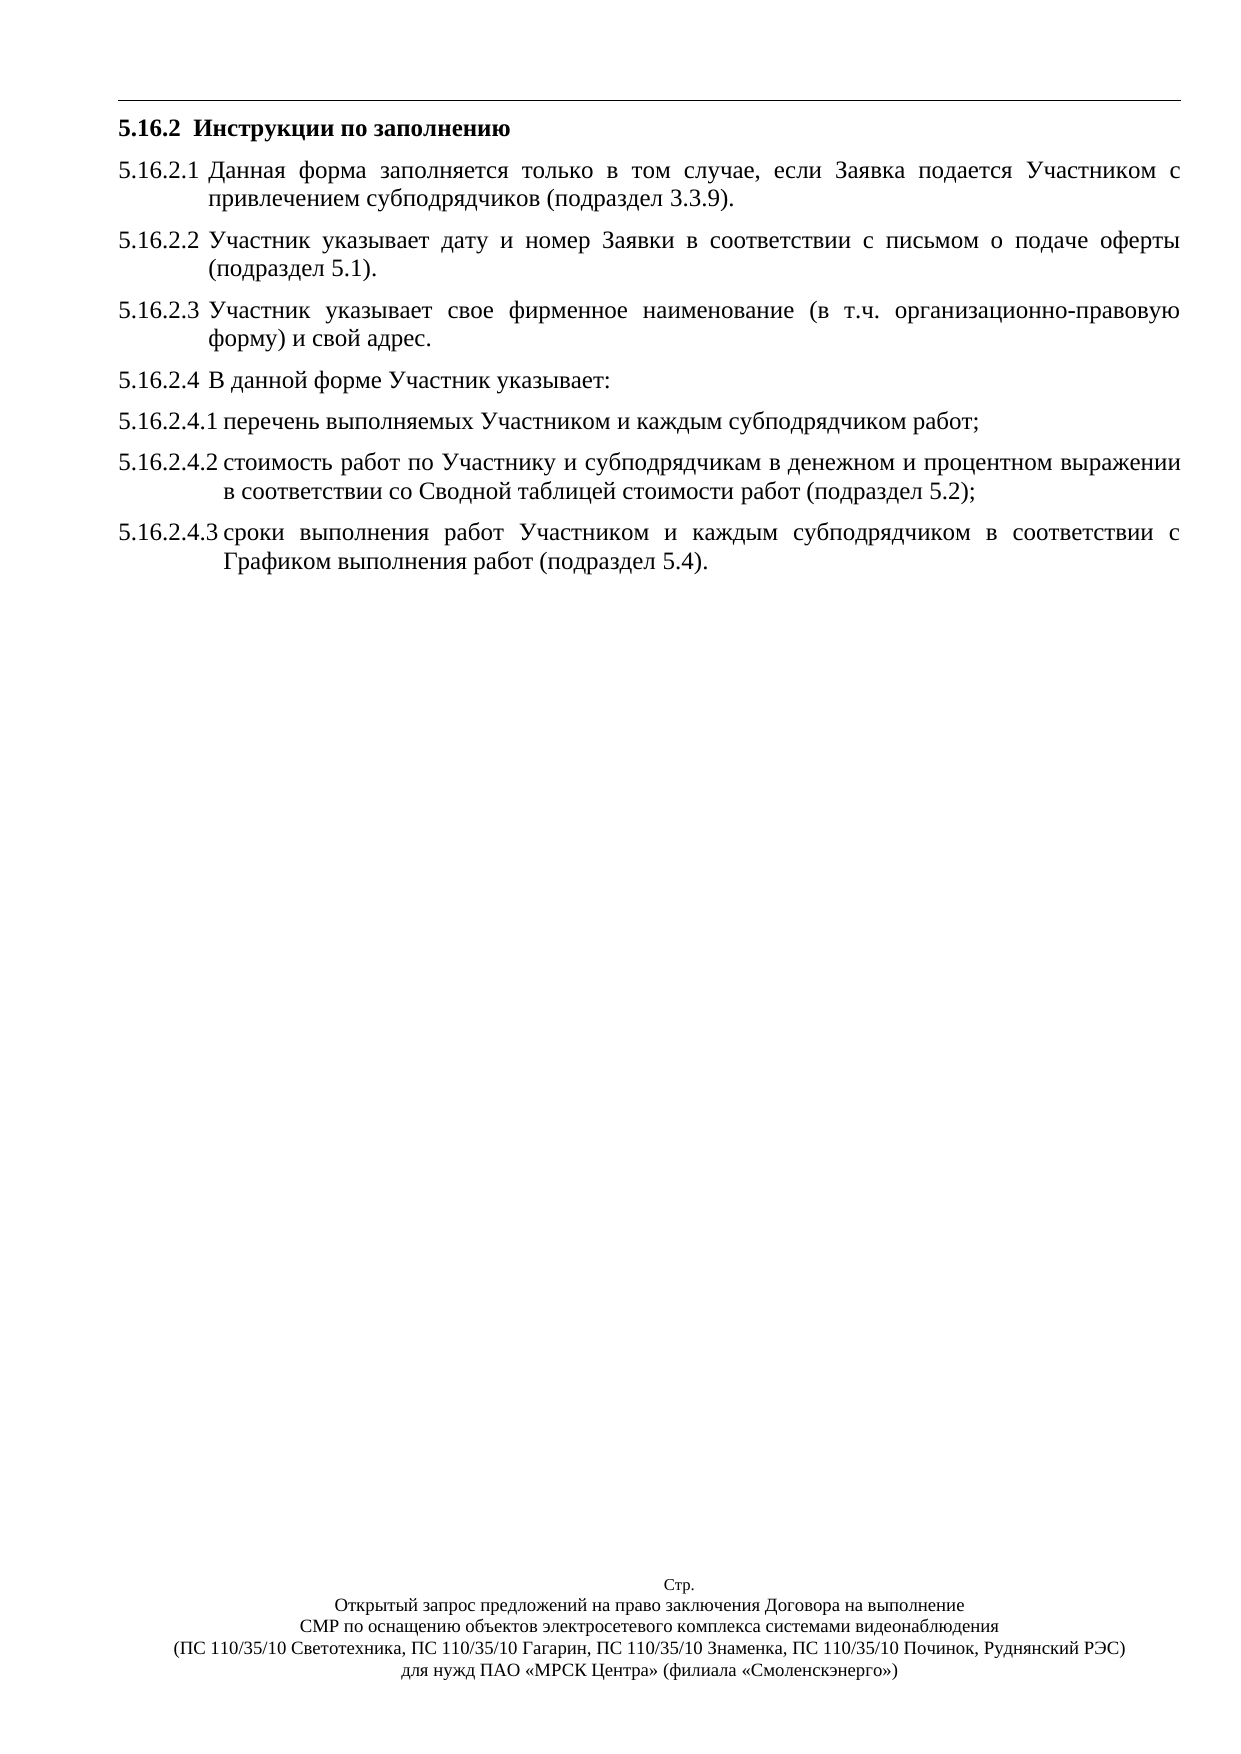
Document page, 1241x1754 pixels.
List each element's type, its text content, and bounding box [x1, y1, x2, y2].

subtitle Инструкции по заполнению [118, 113, 1181, 142]
list перечень выполняемых Участником и каждым субподрядчиком работ; [118, 406, 1181, 435]
list Участник указывает дату и номер Заявки в соответствии с письмом о подаче оферты (подраздел 5.1). [118, 225, 1181, 282]
list Участник указывает свое фирменное наименование (в т.ч. организационно-правовую форму) и свой адрес. [118, 295, 1181, 352]
list сроки выполнения работ Участником и каждым субподрядчиком в соответствии с Графиком выполнения работ (подраздел 5.4). [118, 517, 1181, 575]
list Данная форма заполняется только в том случае, если Заявка подается Участником с привлечением субподрядчиков (подраздел 3.3.9). [118, 155, 1181, 212]
list стоимость работ по Участнику и субподрядчикам в денежном и процентном выражении в соответствии со Сводной таблицей стоимости работ (подраздел 5.2); [118, 447, 1181, 505]
list В данной форме Участник указывает: [118, 365, 1181, 393]
